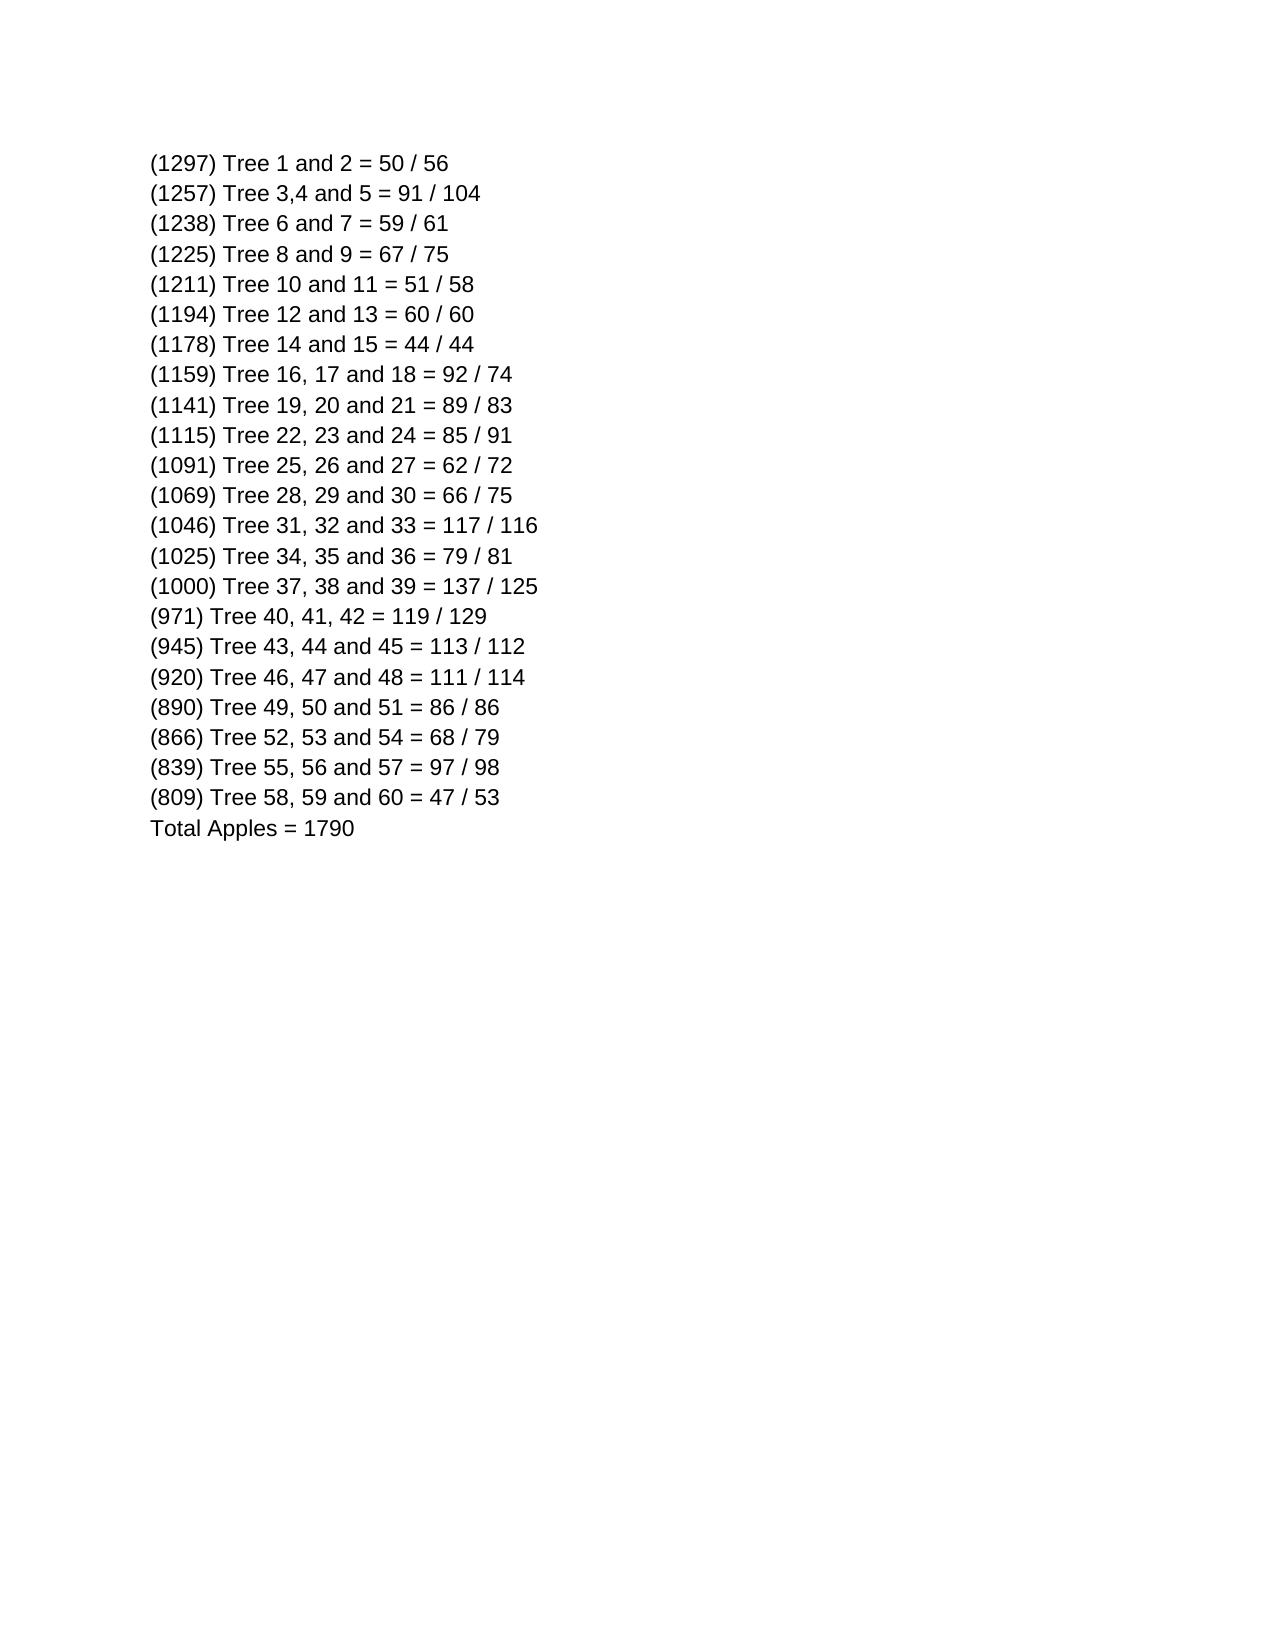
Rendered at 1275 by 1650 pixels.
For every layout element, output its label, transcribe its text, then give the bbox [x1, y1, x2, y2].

text (1225) Tree 8 and 9 = 67 / 75 [150, 241, 1125, 267]
text (1091) Tree 25, 26 and 27 = 62 / 72 [150, 452, 1125, 478]
text (1000) Tree 37, 38 and 39 = 137 / 125 [150, 573, 1125, 599]
text (1238) Tree 6 and 7 = 59 / 61 [150, 210, 1125, 237]
text Total Apples = 1790 [150, 814, 1125, 841]
text (1178) Tree 14 and 15 = 44 / 44 [150, 331, 1125, 358]
text (1069) Tree 28, 29 and 30 = 66 / 75 [150, 482, 1125, 509]
text (839) Tree 55, 56 and 57 = 97 / 98 [150, 754, 1125, 781]
text (945) Tree 43, 44 and 45 = 113 / 112 [150, 633, 1125, 660]
text (1115) Tree 22, 23 and 24 = 85 / 91 [150, 422, 1125, 448]
text (1297) Tree 1 and 2 = 50 / 56 [150, 150, 1125, 176]
text (1025) Tree 34, 35 and 36 = 79 / 81 [150, 543, 1125, 569]
text (1257) Tree 3,4 and 5 = 91 / 104 [150, 180, 1125, 207]
text (890) Tree 49, 50 and 51 = 86 / 86 [150, 694, 1125, 720]
text (1159) Tree 16, 17 and 18 = 92 / 74 [150, 361, 1125, 388]
text (920) Tree 46, 47 and 48 = 111 / 114 [150, 663, 1125, 690]
text (1211) Tree 10 and 11 = 51 / 58 [150, 271, 1125, 297]
text (1194) Tree 12 and 13 = 60 / 60 [150, 301, 1125, 327]
text (1141) Tree 19, 20 and 21 = 89 / 83 [150, 392, 1125, 418]
text (971) Tree 40, 41, 42 = 119 / 129 [150, 603, 1125, 629]
text (1046) Tree 31, 32 and 33 = 117 / 116 [150, 512, 1125, 539]
text (866) Tree 52, 53 and 54 = 68 / 79 [150, 724, 1125, 750]
text (809) Tree 58, 59 and 60 = 47 / 53 [150, 784, 1125, 811]
